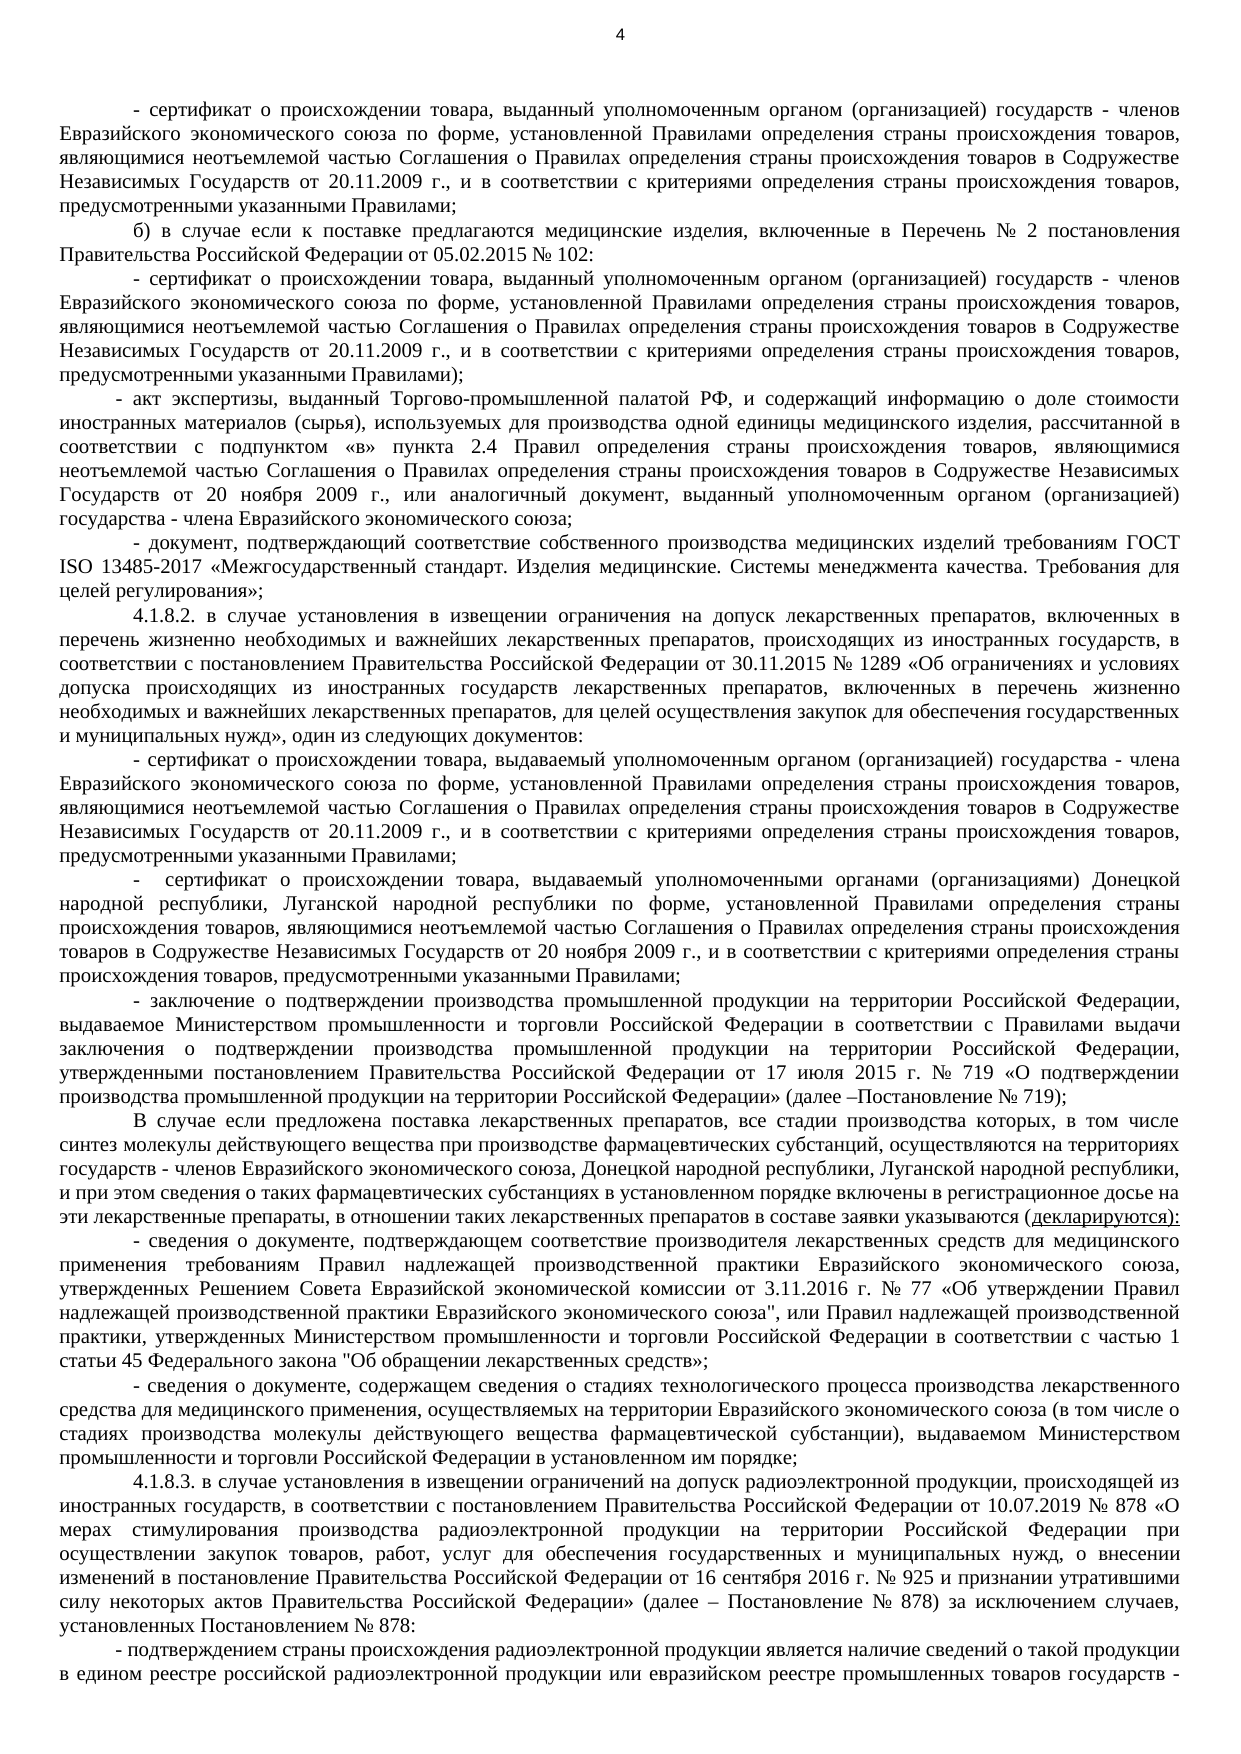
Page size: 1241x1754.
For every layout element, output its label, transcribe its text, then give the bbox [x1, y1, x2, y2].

text - акт экспертизы, выданный Торгово-промышленной палатой РФ, и содержащий информацию о доле стоимости иностранных материалов (сырья), используемых для производства одной единицы медицинского изделия, рассчитанной в соответствии с подпунктом «в» пункта 2.4 Правил определения страны происхождения товаров, являющимися неотъемлемой частью Соглашения о Правилах определения страны происхождения товаров в Содружестве Независимых Государств от 20 ноября 2009 г., или аналогичный документ, выданный уполномоченным органом (организацией) государства - члена Евразийского экономического союза; [59, 386, 1181, 530]
text 4.1.8.2. в случае установления в извещении ограничения на допуск лекарственных препаратов, включенных в перечень жизненно необходимых и важнейших лекарственных препаратов, происходящих из иностранных государств, в соответствии с постановлением Правительства Российской Федерации от 30.11.2015 № 1289 «Об ограничениях и условиях допуска происходящих из иностранных государств лекарственных препаратов, включенных в перечень жизненно необходимых и важнейших лекарственных препаратов, для целей осуществления закупок для обеспечения государственных и муниципальных нужд», один из следующих документов: [59, 602, 1181, 747]
text - сертификат о происхождении товара, выдаваемый уполномоченными органами (организациями) Донецкой народной республики, Луганской народной республики по форме, установленной Правилами определения страны происхождения товаров, являющимися неотъемлемой частью Соглашения о Правилах определения страны происхождения товаров в Содружестве Независимых Государств от 20 ноября 2009 г., и в соответствии с критериями определения страны происхождения товаров, предусмотренными указанными Правилами; [59, 867, 1181, 987]
text 4.1.8.3. в случае установления в извещении ограничений на допуск радиоэлектронной продукции, происходящей из иностранных государств, в соответствии с постановлением Правительства Российской Федерации от 10.07.2019 № 878 «О мерах стимулирования производства радиоэлектронной продукции на территории Российской Федерации при осуществлении закупок товаров, работ, услуг для обеспечения государственных и муниципальных нужд, о внесении изменений в постановление Правительства Российской Федерации от 16 сентября 2016 г. № 925 и признании утратившими силу некоторых актов Правительства Российской Федерации» (далее – Постановление № 878) за исключением случаев, установленных Постановлением № 878: [59, 1469, 1181, 1637]
text - сведения о документе, подтверждающем соответствие производителя лекарственных средств для медицинского применения требованиям Правил надлежащей производственной практики Евразийского экономического союза, утвержденных Решением Совета Евразийской экономической комиссии от 3.11.2016 г. № 77 «Об утверждении Правил надлежащей производственной практики Евразийского экономического союза", или Правил надлежащей производственной практики, утвержденных Министерством промышленности и торговли Российской Федерации в соответствии с частью 1 статьи 45 Федерального закона "Об обращении лекарственных средств»; [59, 1228, 1181, 1372]
text - сведения о документе, содержащем сведения о стадиях технологического процесса производства лекарственного средства для медицинского применения, осуществляемых на территории Евразийского экономического союза (в том числе о стадиях производства молекулы действующего вещества фармацевтической субстанции), выдаваемом Министерством промышленности и торговли Российской Федерации в установленном им порядке; [59, 1372, 1181, 1469]
text - заключение о подтверждении производства промышленной продукции на территории Российской Федерации, выдаваемое Министерством промышленности и торговли Российской Федерации в соответствии с Правилами выдачи заключения о подтверждении производства промышленной продукции на территории Российской Федерации, утвержденными постановлением Правительства Российской Федерации от 17 июля 2015 г. № 719 «О подтверждении производства промышленной продукции на территории Российской Федерации» (далее –Постановление № 719); [59, 987, 1181, 1108]
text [59, 1637, 1181, 1685]
text - сертификат о происхождении товара, выданный уполномоченным органом (организацией) государств - членов Евразийского экономического союза по форме, установленной Правилами определения страны происхождения товаров, являющимися неотъемлемой частью Соглашения о Правилах определения страны происхождения товаров в Содружестве Независимых Государств от 20.11.2009 г., и в соответствии с критериями определения страны происхождения товаров, предусмотренными указанными Правилами); [59, 266, 1181, 386]
text б) в случае если к поставке предлагаются медицинские изделия, включенные в Перечень № 2 постановления Правительства Российской Федерации от 05.02.2015 № 102: [59, 217, 1181, 266]
text В случае если предложена поставка лекарственных препаратов, все стадии производства которых, в том числе синтез молекулы действующего вещества при производстве фармацевтических субстанций, осуществляются на территориях государств - членов Евразийского экономического союза, Донецкой народной республики, Луганской народной республики, и при этом сведения о таких фармацевтических субстанциях в установленном порядке включены в регистрационное досье на эти лекарственные препараты, в отношении таких лекарственных препаратов в составе заявки указываются (декларируются): [59, 1108, 1181, 1228]
text - сертификат о происхождении товара, выдаваемый уполномоченным органом (организацией) государства - члена Евразийского экономического союза по форме, установленной Правилами определения страны происхождения товаров, являющимися неотъемлемой частью Соглашения о Правилах определения страны происхождения товаров в Содружестве Независимых Государств от 20.11.2009 г., и в соответствии с критериями определения страны происхождения товаров, предусмотренными указанными Правилами; [59, 747, 1181, 867]
text - документ, подтверждающий соответствие собственного производства медицинских изделий требованиям ГОСТ ISO 13485-2017 «Межгосударственный стандарт. Изделия медицинские. Системы менеджмента качества. Требования для целей регулирования»; [59, 530, 1181, 602]
text - сертификат о происхождении товара, выданный уполномоченным органом (организацией) государств - членов Евразийского экономического союза по форме, установленной Правилами определения страны происхождения товаров, являющимися неотъемлемой частью Соглашения о Правилах определения страны происхождения товаров в Содружестве Независимых Государств от 20.11.2009 г., и в соответствии с критериями определения страны происхождения товаров, предусмотренными указанными Правилами; [59, 97, 1181, 217]
